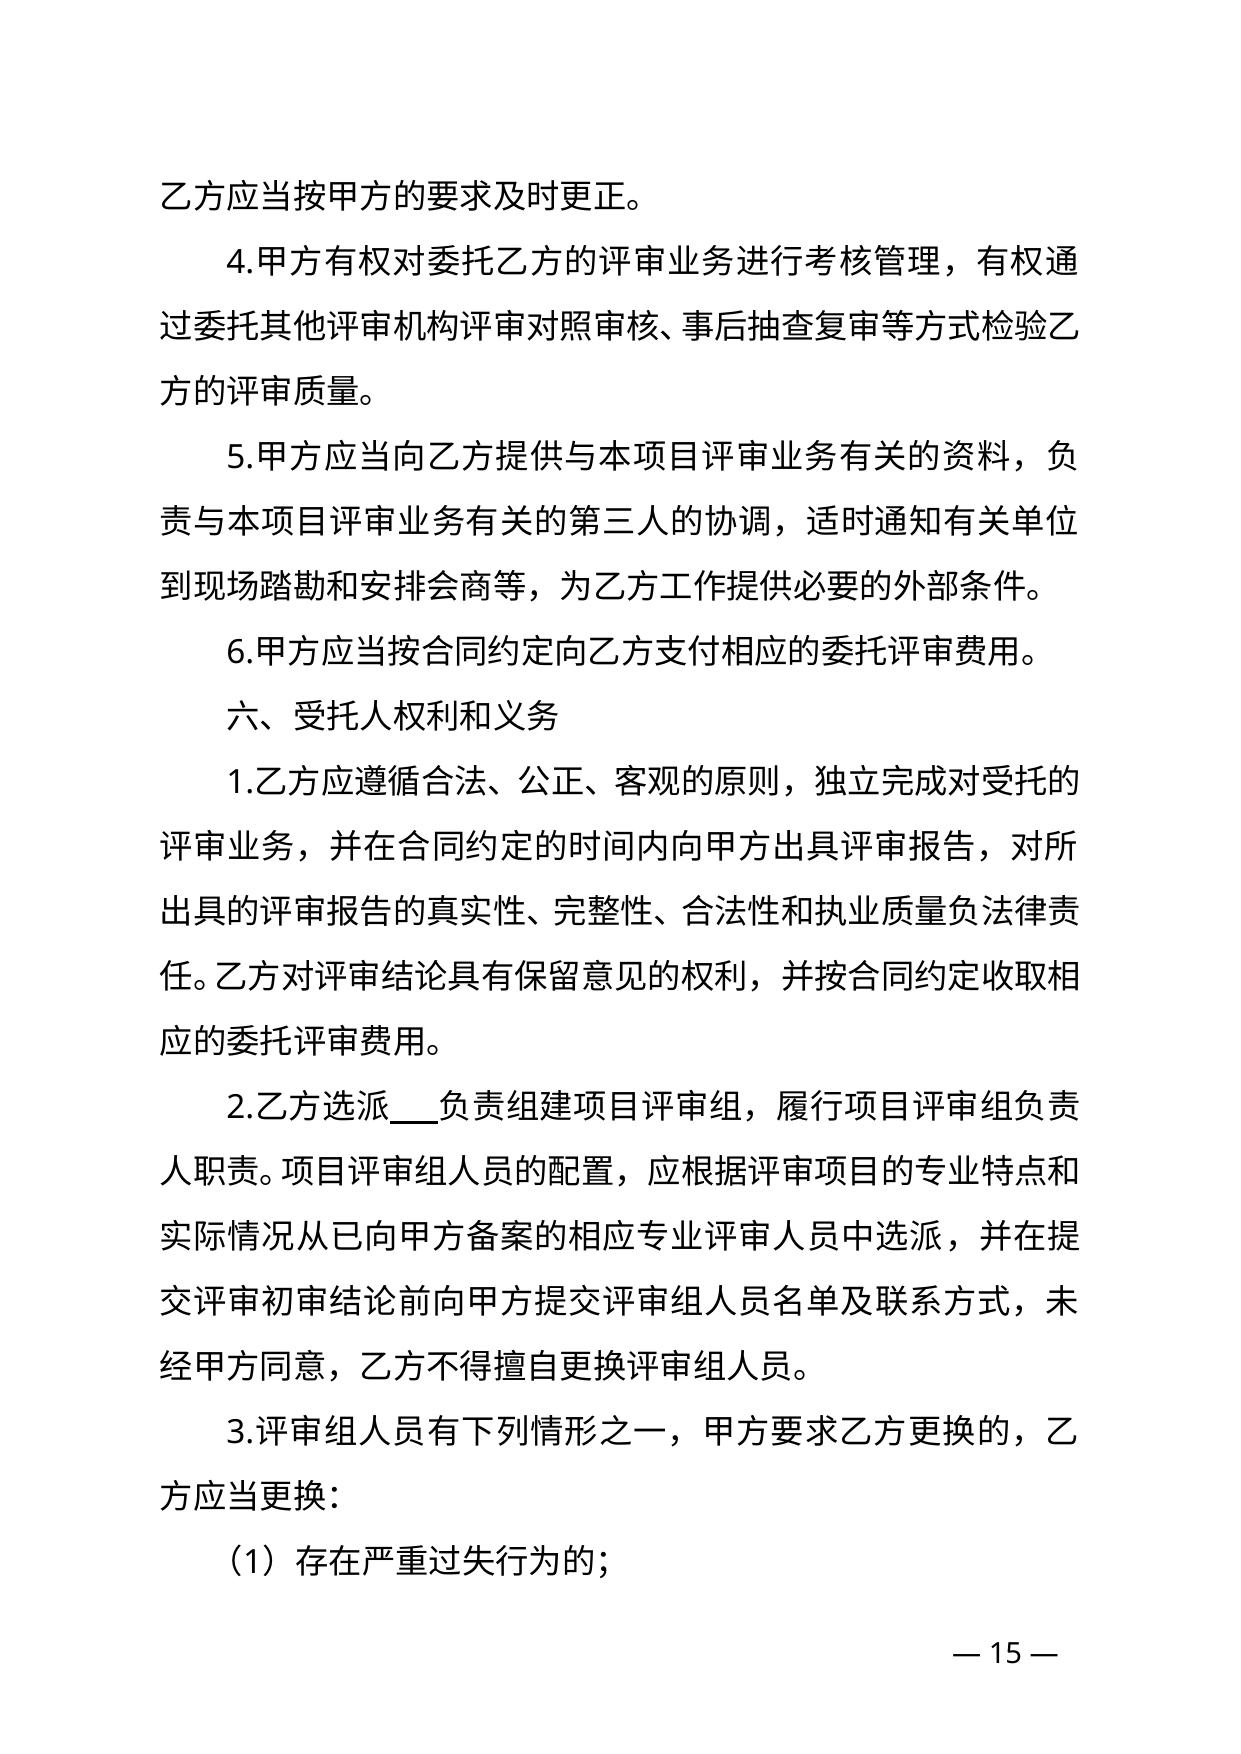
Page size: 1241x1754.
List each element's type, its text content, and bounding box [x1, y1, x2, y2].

list 存在严重过失行为的； [159, 1527, 1081, 1592]
list 3.评审组人员有下列情形之一，甲方要求乙方更换的，乙方应当更换： [159, 1397, 1081, 1527]
list 1.乙方应遵循合法、公正、客观的原则，独立完成对受托的评审业务，并在合同约定的时间内向甲方出具评审报告，对所出具的评审报告的真实性、完整性、合法性和执业质量负法律责任。乙方对评审结论具有保留意见的权利，并按合同约定收取相应的委托评审费用。 [159, 747, 1081, 1072]
list 2.乙方选派 负责组建项目评审组，履行项目评审组负责人职责。项目评审组人员的配置，应根据评审项目的专业特点和实际情况从已向甲方备案的相应专业评审人员中选派，并在提交评审初审结论前向甲方提交评审组人员名单及联系方式，未经甲方同意，乙方不得擅自更换评审组人员。 [159, 1072, 1081, 1397]
list 受托人权利和义务 [159, 682, 1081, 747]
list 6.甲方应当按合同约定向乙方支付相应的委托评审费用。 [159, 617, 1081, 682]
list 5.甲方应当向乙方提供与本项目评审业务有关的资料，负责与本项目评审业务有关的第三人的协调，适时通知有关单位到现场踏勘和安排会商等，为乙方工作提供必要的外部条件。 [159, 422, 1081, 617]
list 4.甲方有权对委托乙方的评审业务进行考核管理，有权通过委托其他评审机构评审对照审核、事后抽查复审等方式检验乙方的评审质量。 [159, 227, 1081, 422]
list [159, 162, 1081, 227]
